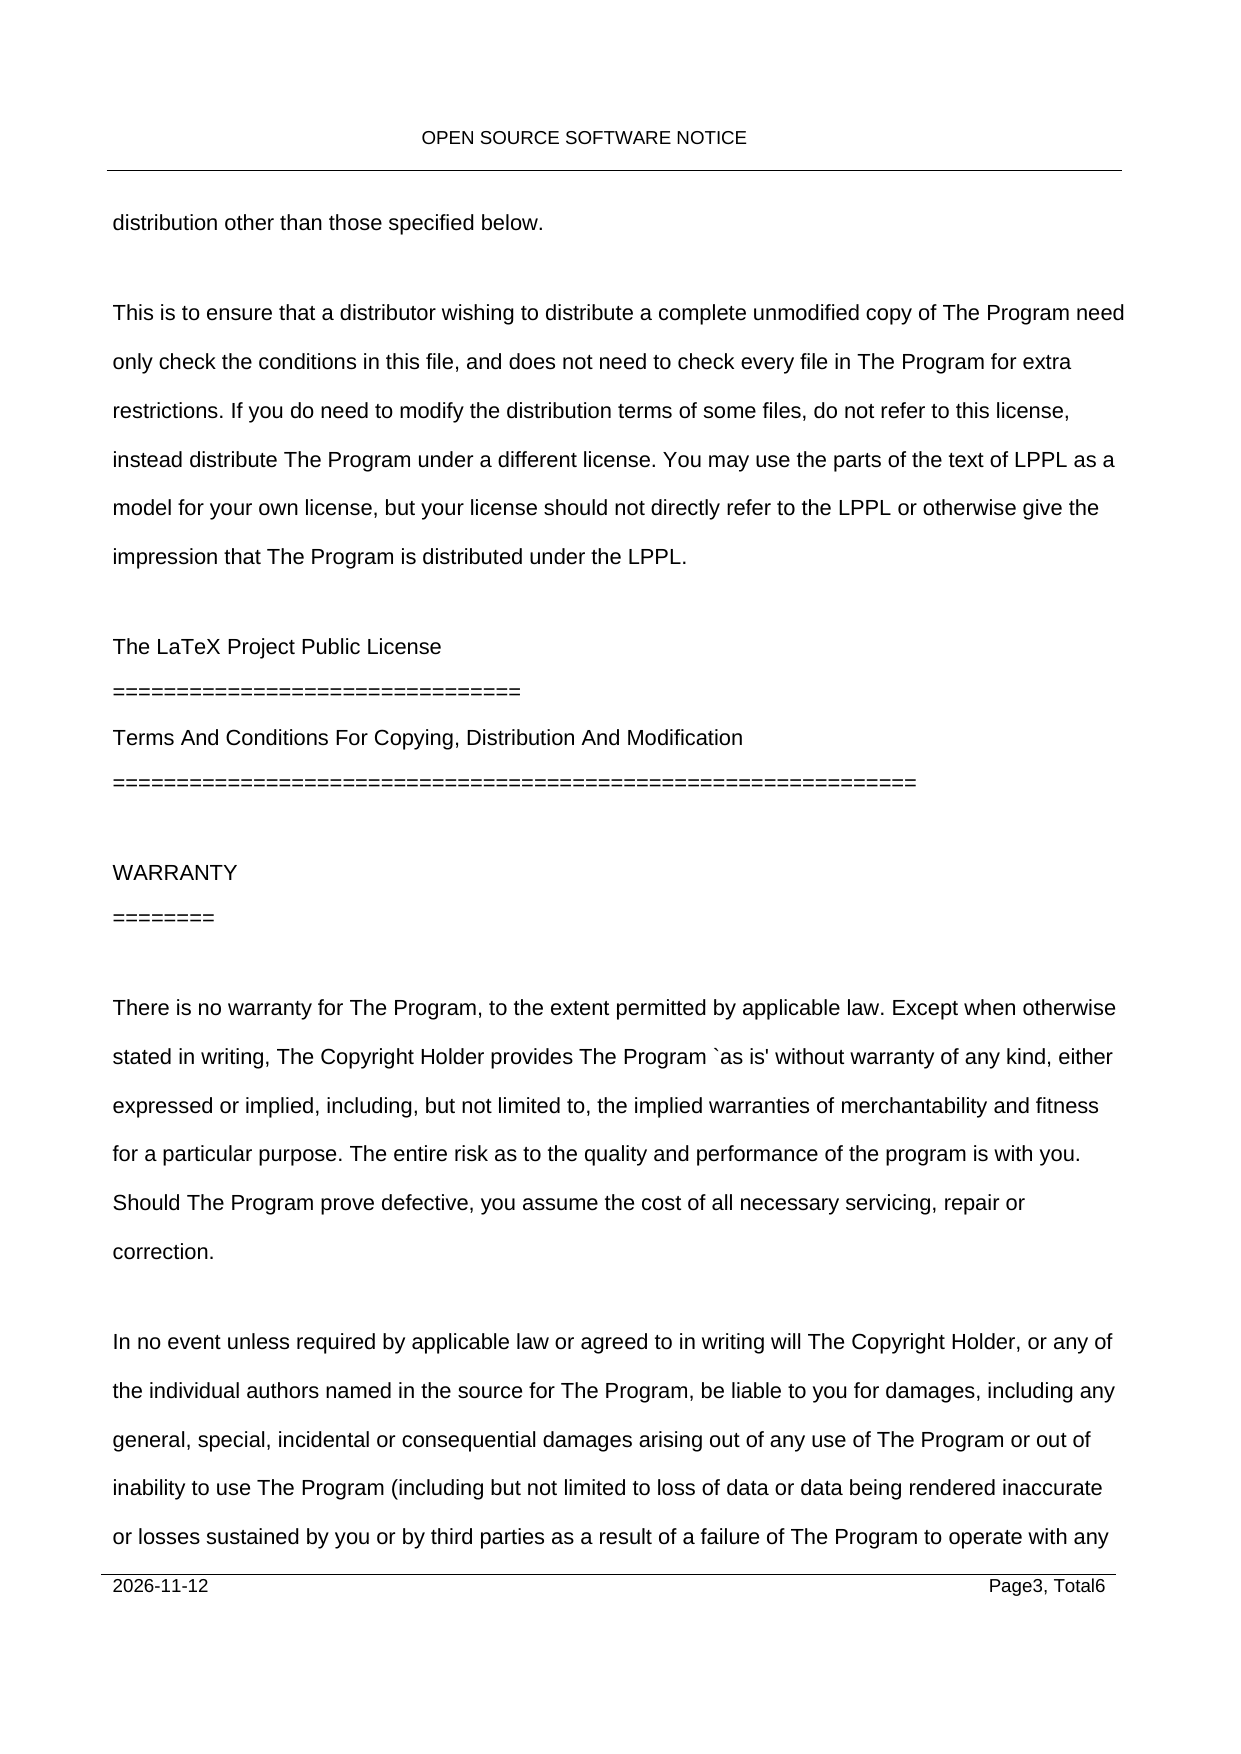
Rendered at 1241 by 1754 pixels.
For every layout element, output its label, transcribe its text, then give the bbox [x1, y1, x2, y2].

text WARRANTY [112, 856, 1128, 888]
text This is to ensure that a distributor wishing to distribute a complete unmodified copy of The Program need only check the conditions in this file, and does not need to check every file in The Program for extra restrictions. If you do need to modify the distribution terms of some files, do not refer to this license, instead distribute The Program under a different license. You may use the parts of the text of LPPL as a model for your own license, but your license should not directly refer to the LPPL or otherwise give the impression that The Program is distributed under the LPPL. [112, 297, 1128, 573]
text =============================================================== [112, 766, 1128, 798]
text ======== [112, 901, 1128, 934]
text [112, 206, 1128, 239]
text Terms And Conditions For Copying, Distribution And Modification [112, 721, 1128, 753]
text There is no warranty for The Program, to the extent permitted by applicable law. Except when otherwise stated in writing, The Copyright Holder provides The Program `as is' without warranty of any kind, either expressed or implied, including, but not limited to, the implied warranties of merchantability and fitness for a particular purpose. The entire risk as to the quality and performance of the program is with you. Should The Program prove defective, you assume the cost of all necessary servicing, repair or correction. [112, 991, 1128, 1268]
text The LaTeX Project Public License [112, 631, 1128, 663]
text ================================ [112, 676, 1128, 708]
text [112, 1325, 1128, 1553]
